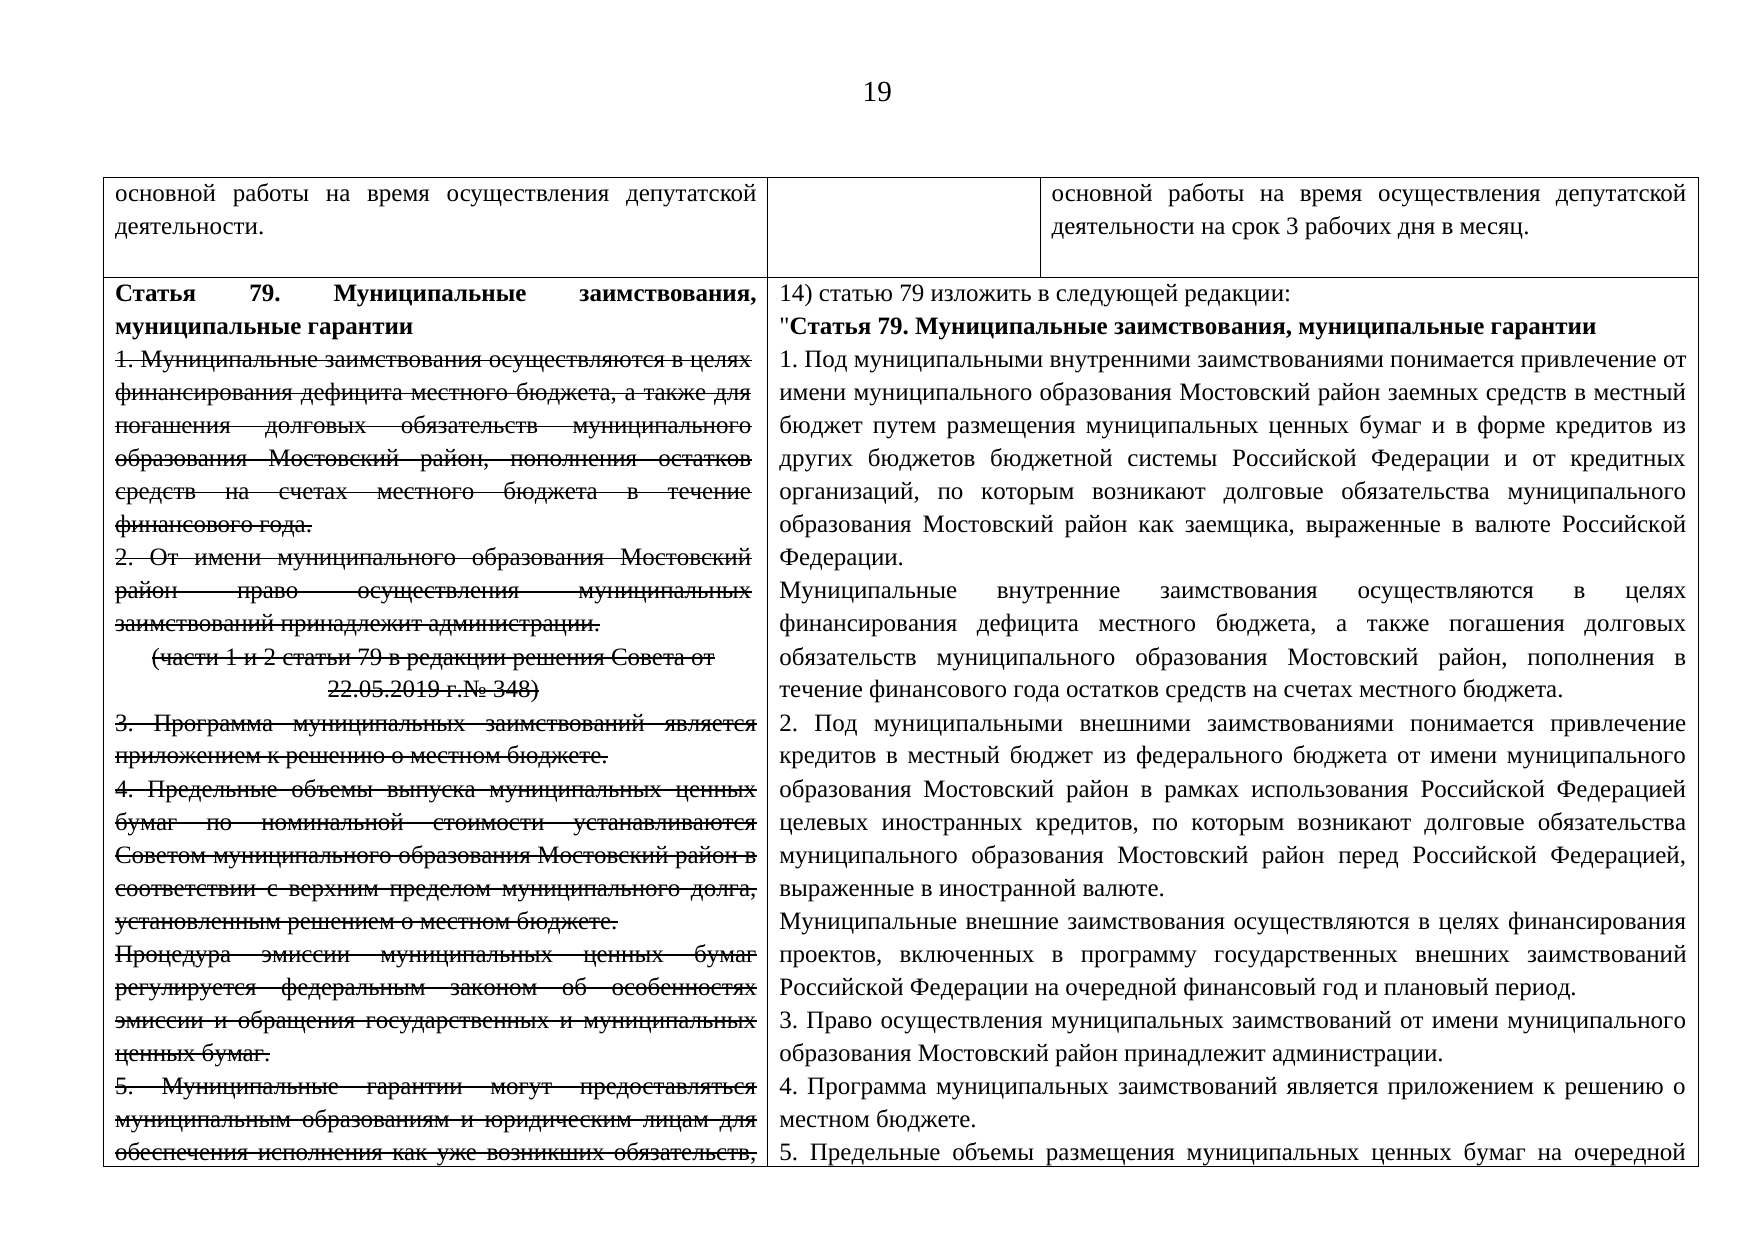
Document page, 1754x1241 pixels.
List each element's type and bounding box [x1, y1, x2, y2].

table_cell [104, 178, 767, 277]
table_cell [768, 178, 1040, 277]
table_cell [1041, 178, 1698, 277]
table_cell [768, 278, 1698, 1166]
table_cell [104, 278, 767, 1166]
